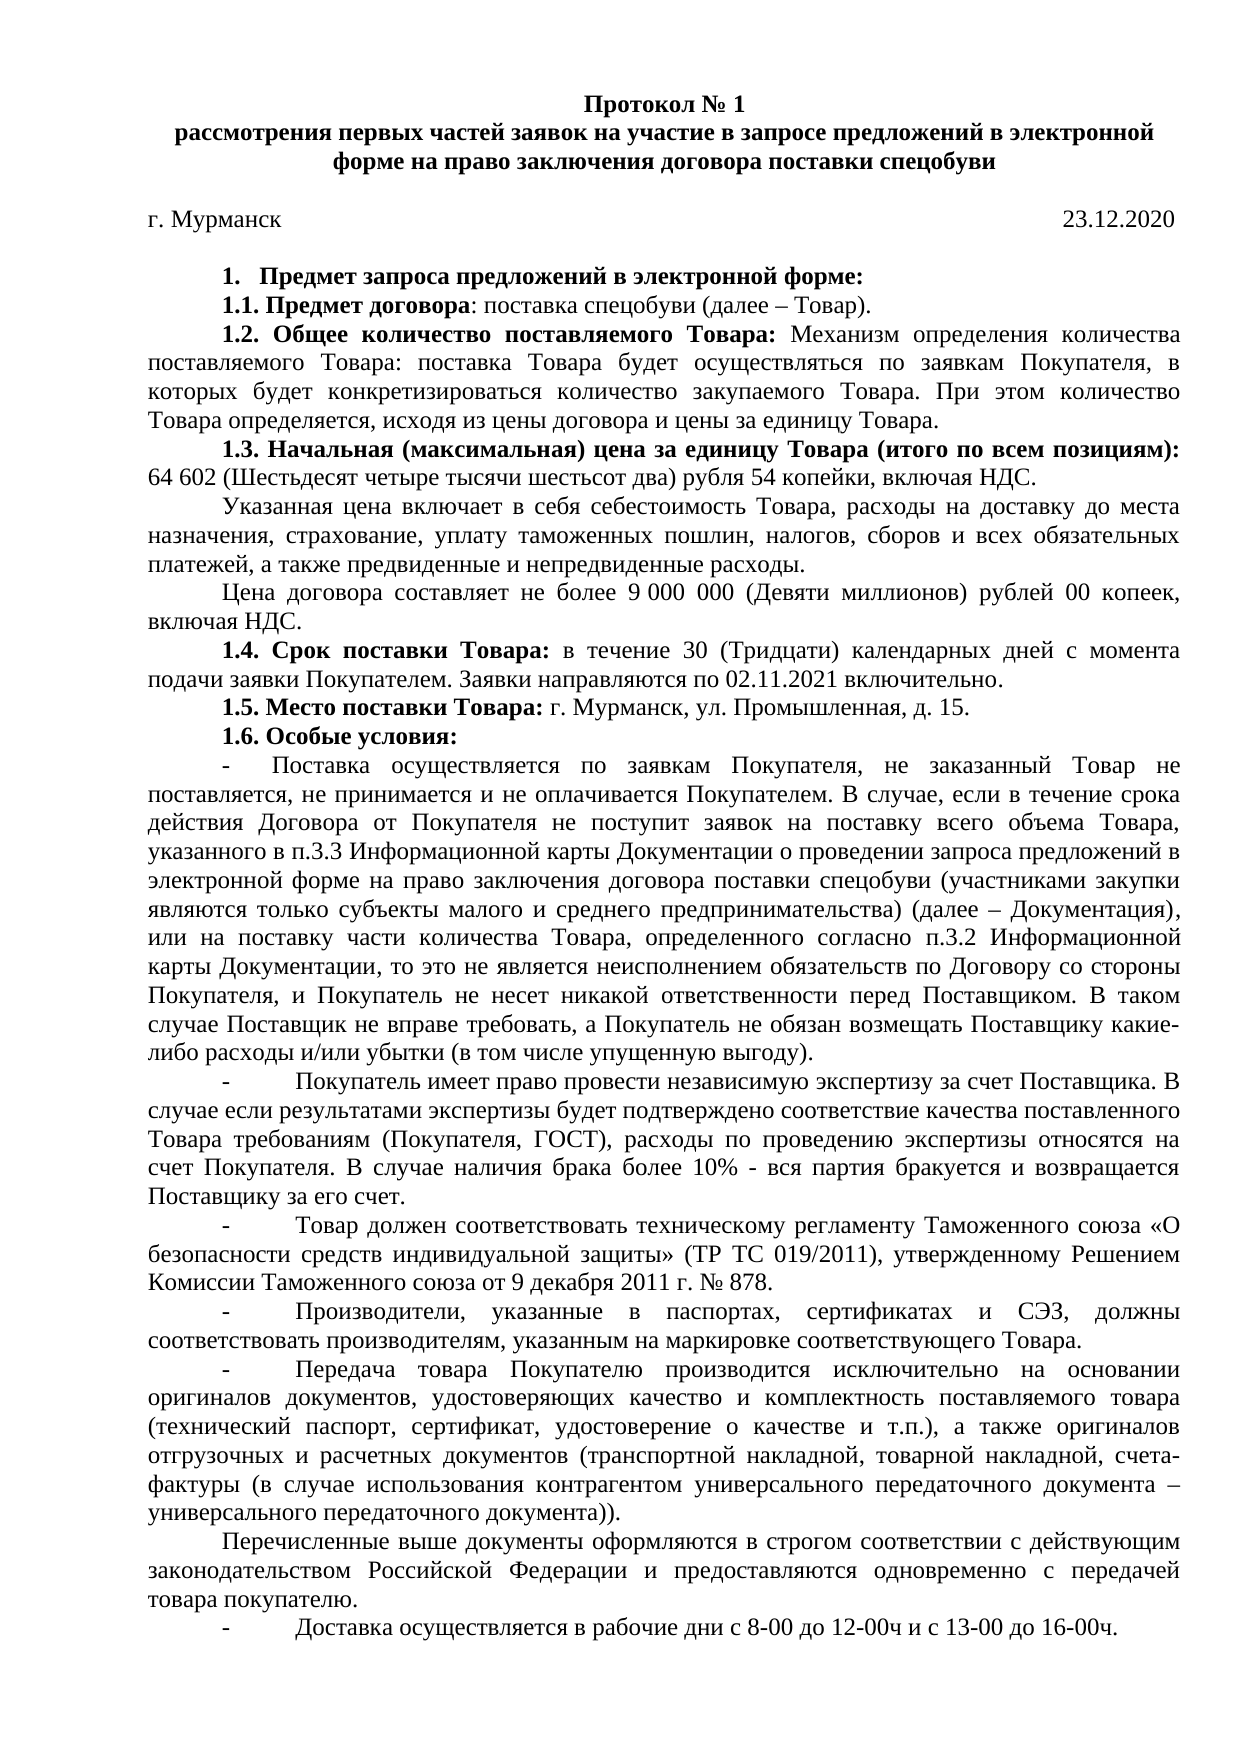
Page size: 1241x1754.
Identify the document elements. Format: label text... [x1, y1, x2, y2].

text Цена договора составляет не более 9 000 000 (Девяти миллионов) рублей 00 копеек, включая НДС. [148, 577, 1181, 635]
text 1.1. Предмет договора: поставка спецобуви (далее – Товар). [148, 290, 1181, 319]
text 1.5. Место поставки Товара: г. Мурманск, ул. Промышленная, д. 15. [148, 692, 1181, 721]
text г. Мурманск 23.12.2020 [148, 204, 1181, 232]
text - Покупатель имеет право провести независимую экспертизу за счет Поставщика. В случае если результатами экспертизы будет подтверждено соответствие качества поставленного Товара требованиям (Покупателя, ГОСТ), расходы по проведению экспертизы относятся на счет Покупателя. В случае наличия брака более 10% - вся партия бракуется и возвращается Поставщику за его счет. [148, 1066, 1181, 1210]
text - Доставка осуществляется в рабочие дни с 8-00 до 12-00ч и с 13-00 до 16-00ч. [148, 1612, 1181, 1641]
text - Поставка осуществляется по заявкам Покупателя, не заказанный Товар не поставляется, не принимается и не оплачивается Покупателем. В случае, если в течение срока действия Договора от Покупателя не поступит заявок на поставку всего объема Товара, указанного в п.3.3 Информационной карты Документации о проведении запроса предложений в электронной форме на право заключения договора поставки спецобуви (участниками закупки являются только субъекты малого и среднего предпринимательства) (далее – Документация), или на поставку части количества Товара, определенного согласно п.3.2 Информационной карты Документации, то это не является неисполнением обязательств по Договору со стороны Покупателя, и Покупатель не несет никакой ответственности перед Поставщиком. В таком случае Поставщик не вправе требовать, а Покупатель не обязан возмещать Поставщику какие-либо расходы и/или убытки (в том числе упущенную выгоду). [148, 750, 1181, 1066]
text 1.3. Начальная (максимальная) цена за единицу Товара (итого по всем позициям): 64 602 (Шестьдесят четыре тысячи шестьсот два) рубля 54 копейки, включая НДС. [148, 434, 1181, 491]
text - Производители, указанные в паспортах, сертификатах и СЭЗ, должны соответствовать производителям, указанным на маркировке соответствующего Товара. [148, 1296, 1181, 1354]
text 1.4. Срок поставки Товара: в течение 30 (Тридцати) календарных дней с момента подачи заявки Покупателем. Заявки направляются по 02.11.2021 включительно. [148, 635, 1181, 692]
text - Передача товара Покупателю производится исключительно на основании оригиналов документов, удостоверяющих качество и комплектность поставляемого товара (технический паспорт, сертификат, удостоверение о качестве и т.п.), а также оригиналов отгрузочных и расчетных документов (транспортной накладной, товарной накладной, счета-фактуры (в случае использования контрагентом универсального передаточного документа – универсального передаточного документа)). [148, 1354, 1181, 1526]
text Указанная цена включает в себя себестоимость Товара, расходы на доставку до места назначения, страхование, уплату таможенных пошлин, налогов, сборов и всех обязательных платежей, а также предвиденные и непредвиденные расходы. [148, 491, 1181, 577]
text 1.2. Общее количество поставляемого Товара: Механизм определения количества поставляемого Товара: поставка Товара будет осуществляться по заявкам Покупателя, в которых будет конкретизироваться количество закупаемого Товара. При этом количество Товара определяется, исходя из цены договора и цены за единицу Товара. [148, 319, 1181, 434]
text рассмотрения первых частей заявок на участие в запросе предложений в электронной форме на право заключения договора поставки спецобуви [148, 117, 1181, 175]
text Протокол № 1 [148, 89, 1181, 117]
text - Товар должен соответствовать техническому регламенту Таможенного союза «О безопасности средств индивидуальной защиты» (ТР ТС 019/2011), утвержденному Решением Комиссии Таможенного союза от 9 декабря 2011 г. № 878. [148, 1210, 1181, 1296]
text Перечисленные выше документы оформляются в строгом соответствии с действующим законодательством Российской Федерации и предоставляются одновременно с передачей товара покупателю. [148, 1526, 1181, 1612]
subtitle Предмет запроса предложений в электронной форме: [222, 261, 1181, 290]
text 1.6. Особые условия: [148, 721, 1181, 750]
